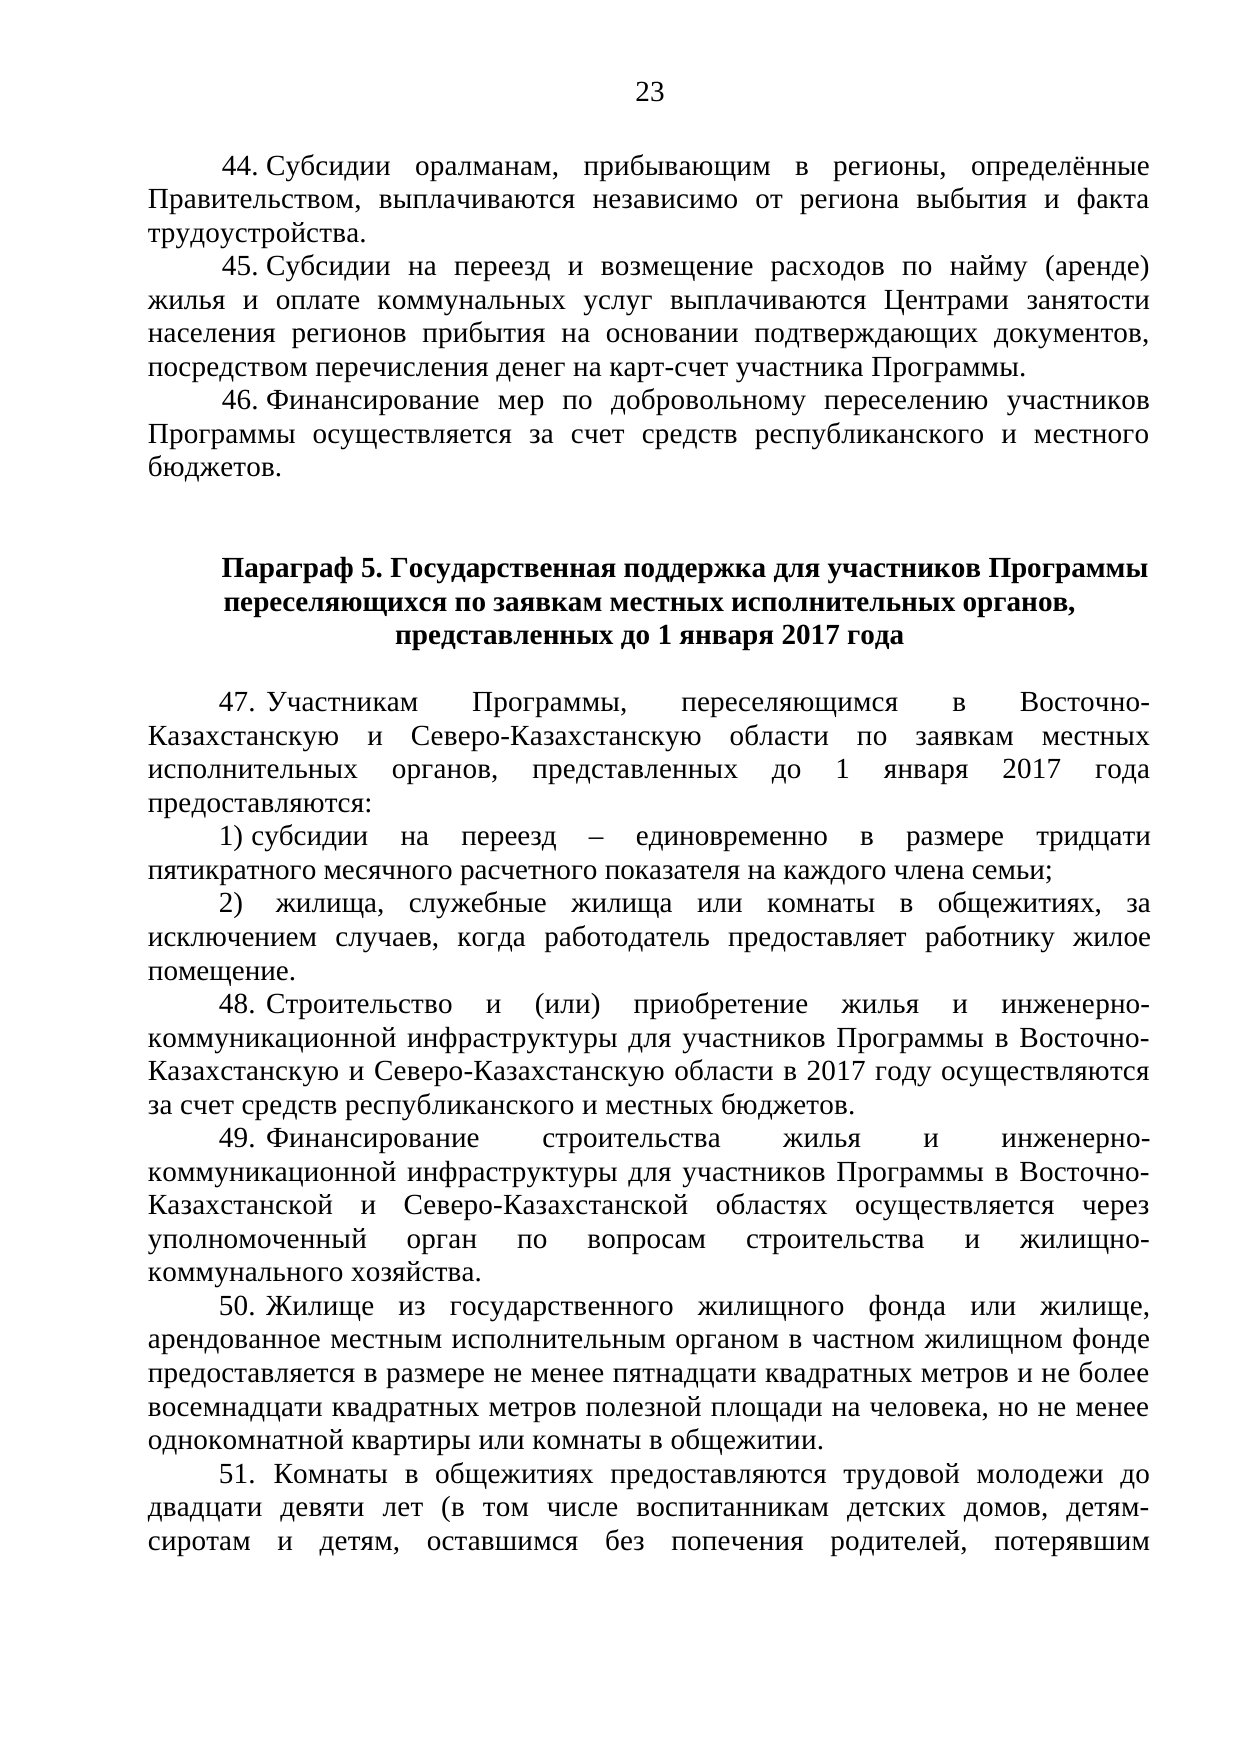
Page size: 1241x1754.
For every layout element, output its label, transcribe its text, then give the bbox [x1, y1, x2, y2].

list жилища, служебные жилища или комнаты в общежитиях, за исключением случаев, когда работодатель предоставляет работнику жилое помещение. [148, 886, 1152, 986]
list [148, 1456, 1152, 1556]
list Финансирование строительства жилья и инженерно-коммуникационной инфраструктуры для участников Программы в Восточно-Казахстанской и Северо-Казахстанской областях осуществляется через уполномоченный орган по вопросам строительства и жилищно-коммунального хозяйства. [148, 1120, 1152, 1288]
list Строительство и (или) приобретение жилья и инженерно-коммуникационной инфраструктуры для участников Программы в Восточно-Казахстанскую и Северо-Казахстанскую области в 2017 году осуществляются за счет средств республиканского и местных бюджетов. [148, 986, 1152, 1120]
list Участникам Программы, переселяющимся в Восточно-Казахстанскую и Северо-Казахстанскую области по заявкам местных исполнительных органов, представленных до 1 января 2017 года предоставляются: [148, 684, 1152, 818]
list Субсидии оралманам, прибывающим в регионы, определённые Правительством, выплачиваются независимо от региона выбытия и факта трудоустройства. [148, 148, 1152, 248]
list Субсидии на переезд и возмещение расходов по найму (аренде) жилья и оплате коммунальных услуг выплачиваются Центрами занятости населения регионов прибытия на основании подтверждающих документов, посредством перечисления денег на карт-счет участника Программы. [148, 248, 1152, 382]
text Параграф 5. Государственная поддержка для участников Программы переселяющихся по заявкам местных исполнительных органов, представленных до 1 января 2017 года [148, 550, 1152, 651]
list Финансирование мер по добровольному переселению участников Программы осуществляется за счет средств республиканского и местного бюджетов. [148, 382, 1152, 483]
list Жилище из государственного жилищного фонда или жилище, арендованное местным исполнительным органом в частном жилищном фонде предоставляется в размере не менее пятнадцати квадратных метров и не более восемнадцати квадратных метров полезной площади на человека, но не менее однокомнатной квартиры или комнаты в общежитии. [148, 1288, 1152, 1456]
list субсидии на переезд – единовременно в размере тридцати пятикратного месячного расчетного показателя на каждого члена семьи; [148, 818, 1152, 886]
